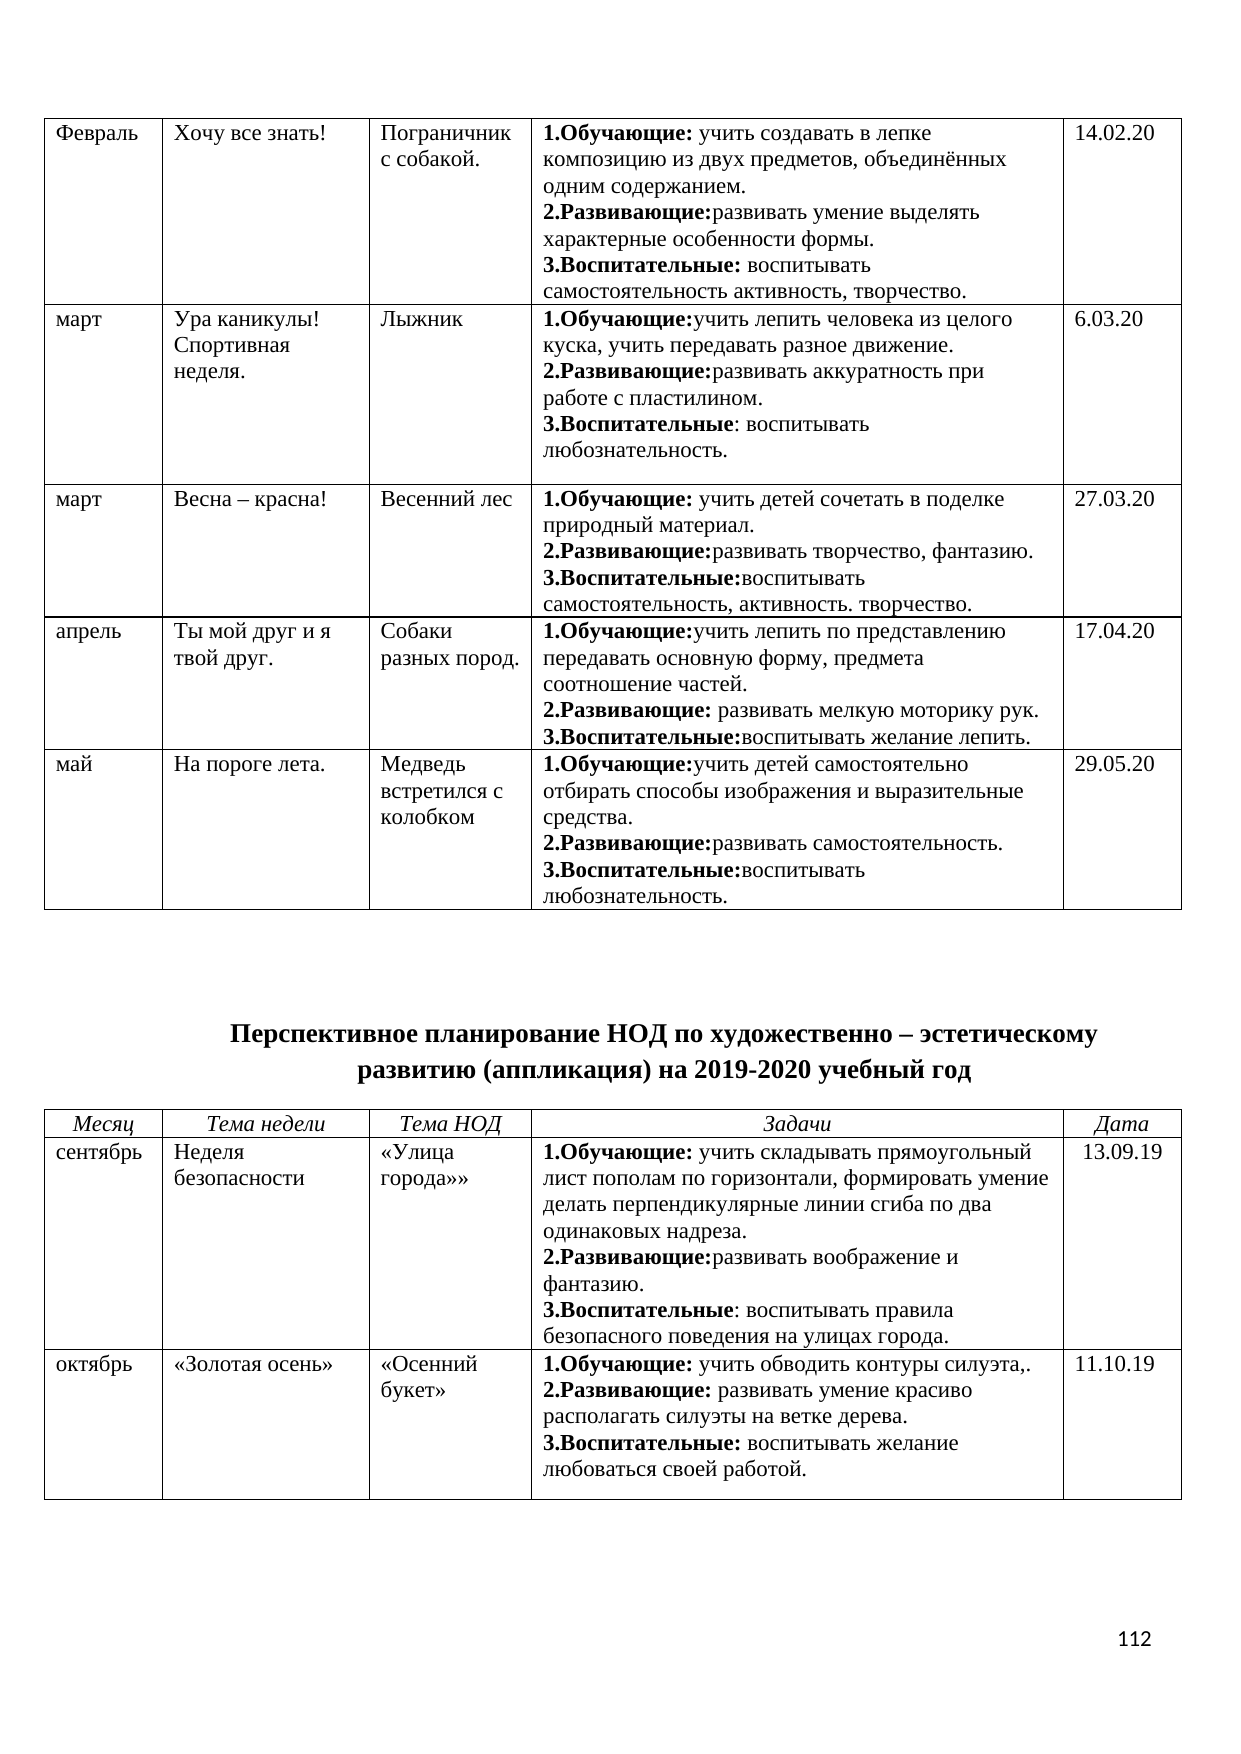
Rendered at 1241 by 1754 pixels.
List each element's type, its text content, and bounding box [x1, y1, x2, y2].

table_cell Ура каникулы! Спортивная неделя. [163, 305, 369, 484]
table_cell Медведь встретился с колобком [370, 750, 531, 908]
table_cell Пограничник с собакой. [370, 119, 531, 304]
table_cell 13.09.19 [1064, 1138, 1181, 1349]
table_header Тема НОД [370, 1110, 531, 1137]
table_cell «Осенний букет» [370, 1350, 531, 1499]
table_header Дата [1064, 1110, 1181, 1137]
table_cell 27.03.20 [1064, 485, 1181, 616]
table_cell 29.05.20 [1064, 750, 1181, 908]
table_cell «Улица города»» [370, 1138, 531, 1349]
table_cell 1.Обучающие: учить обводить контуры силуэта,. 2.Развивающие: развивать умение красиво располагать силуэты на ветке дерева. 3.Воспитательные: воспитывать желание любоваться своей работой. [532, 1350, 1063, 1499]
table_cell Ты мой друг и я твой друг. [163, 618, 369, 749]
table_header Задачи [532, 1110, 1063, 1137]
table_cell 1.Обучающие: учить складывать прямоугольный лист пополам по горизонтали, формировать умение делать перпендикулярные линии сгиба по два одинаковых надреза. 2.Развивающие:развивать воображение и фантазию. 3.Воспитательные: воспитывать правила безопасного поведения на улицах города. [532, 1138, 1063, 1349]
table_cell Лыжник [370, 305, 531, 484]
table_cell 1.Обучающие: учить создавать в лепке композицию из двух предметов, объединённых одним содержанием. 2.Развивающие:развивать умение выделять характерные особенности формы. 3.Воспитательные: воспитывать самостоятельность активность, творчество. [532, 119, 1063, 304]
table_cell май [45, 750, 162, 908]
table_cell Хочу все знать! [163, 119, 369, 304]
table_cell Февраль [45, 119, 162, 304]
table_cell «Золотая осень» [163, 1350, 369, 1499]
table_cell 14.02.20 [1064, 119, 1181, 304]
table_cell Весенний лес [370, 485, 531, 616]
table_header Месяц [45, 1110, 162, 1137]
table_cell март [45, 485, 162, 616]
table_cell Весна – красна! [163, 485, 369, 616]
table_cell 6.03.20 [1064, 305, 1181, 484]
table_cell апрель [45, 618, 162, 749]
table_cell Собаки разных пород. [370, 618, 531, 749]
table_cell На пороге лета. [163, 750, 369, 908]
table_cell март [45, 305, 162, 484]
table_cell 11.10.19 [1064, 1350, 1181, 1499]
table_cell 1.Обучающие:учить лепить человека из целого куска, учить передавать разное движение. 2.Развивающие:развивать аккуратность при работе с пластилином. 3.Воспитательные: воспитывать любознательность. [532, 305, 1063, 484]
table_header Тема недели [163, 1110, 369, 1137]
table_cell сентябрь [45, 1138, 162, 1349]
table_cell 1.Обучающие:учить детей самостоятельно отбирать способы изображения и выразительные средства. 2.Развивающие:развивать самостоятельность. 3.Воспитательные:воспитывать любознательность. [532, 750, 1063, 908]
table_cell 1.Обучающие:учить лепить по представлению передавать основную форму, предмета соотношение частей. 2.Развивающие: развивать мелкую моторику рук. 3.Воспитательные:воспитывать желание лепить. [532, 618, 1063, 749]
text Перспективное планирование НОД по художественно – эстетическому развитию (аппликация) на 2019-2020 учебный год [177, 1017, 1152, 1084]
table_cell Неделя безопасности [163, 1138, 369, 1349]
table_cell 1.Обучающие: учить детей сочетать в поделке природный материал. 2.Развивающие:развивать творчество, фантазию. 3.Воспитательные:воспитывать самостоятельность, активность. творчество. [532, 485, 1063, 616]
table_cell октябрь [45, 1350, 162, 1499]
table_cell 17.04.20 [1064, 618, 1181, 749]
